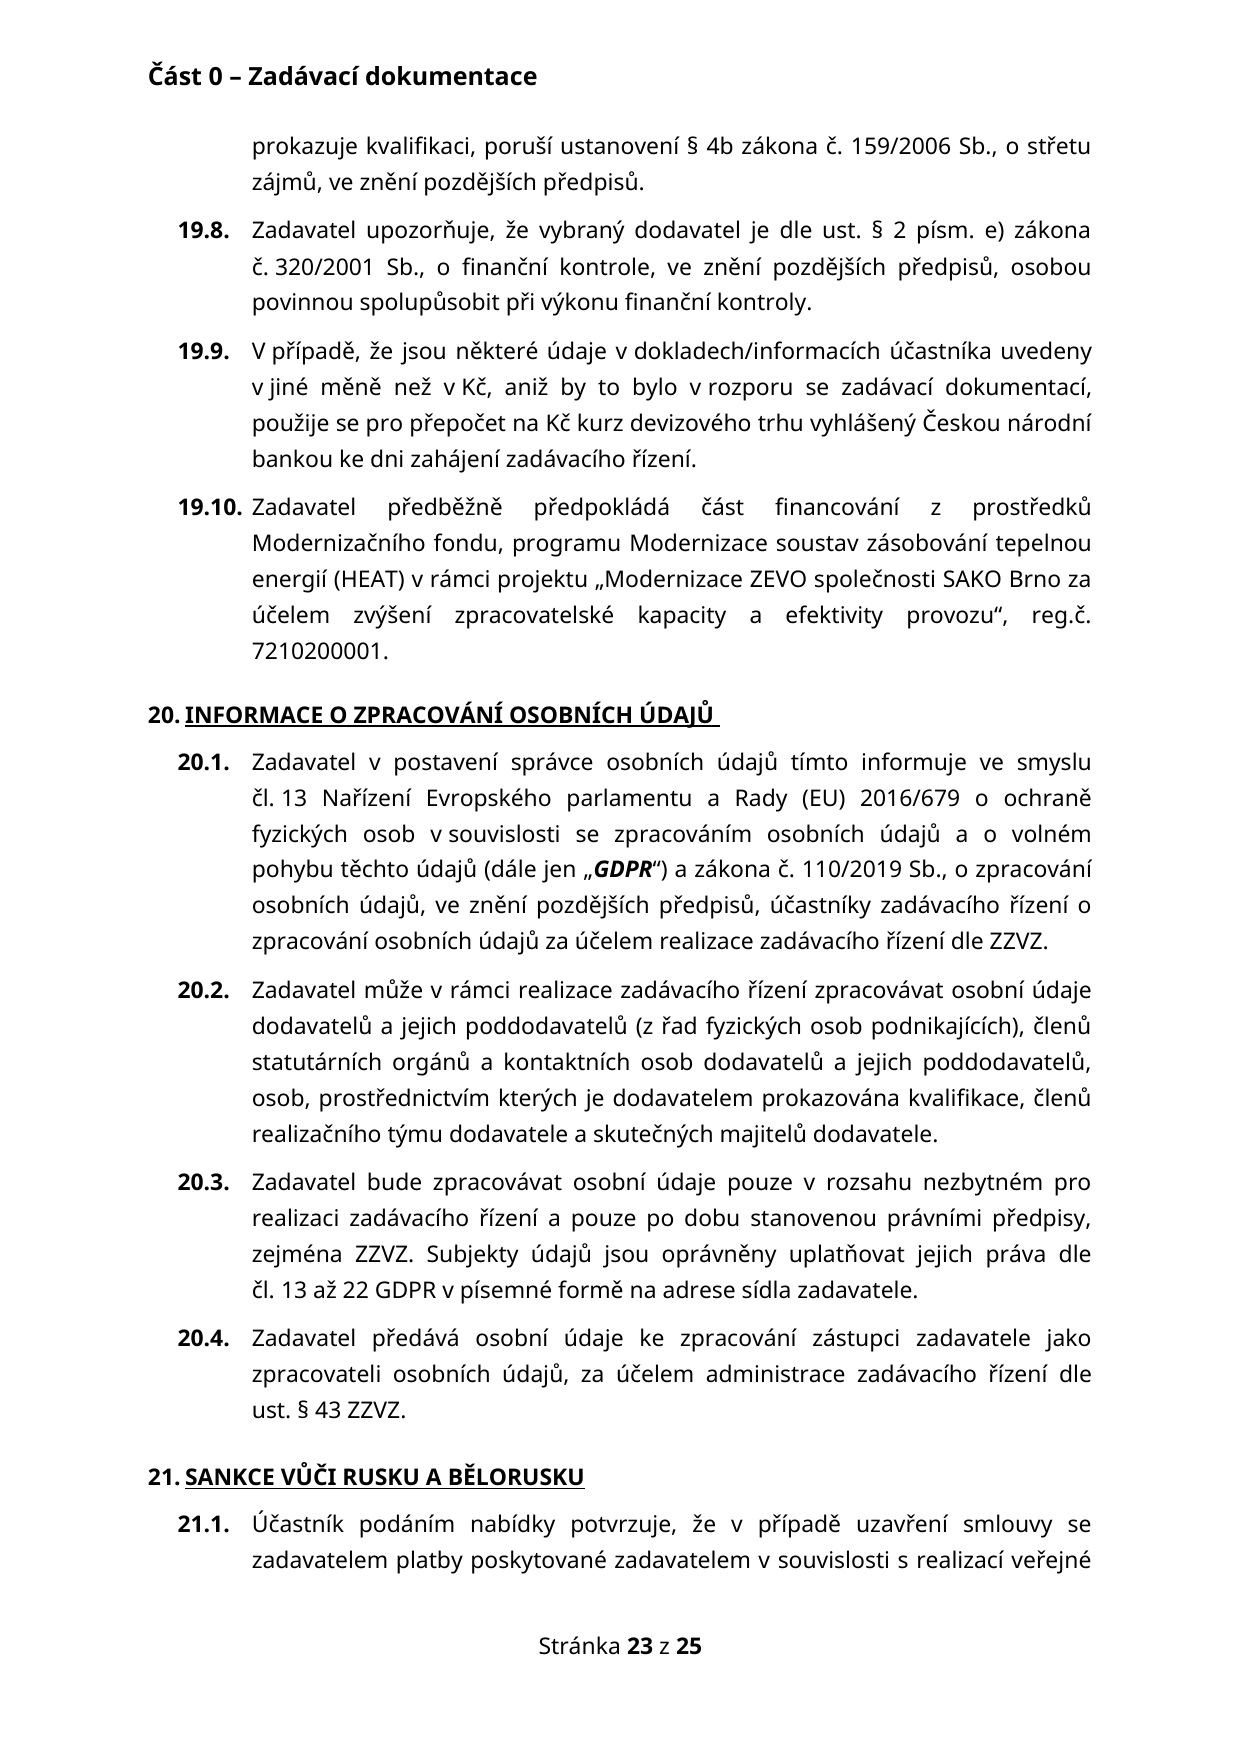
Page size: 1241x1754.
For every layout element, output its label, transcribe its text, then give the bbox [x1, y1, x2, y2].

subtitle Zadavatel bude zpracovávat osobní údaje pouze v rozsahu nezbytném pro realizaci zadávacího řízení a pouze po dobu stanovenou právními předpisy, zejména ZZVZ. Subjekty údajů jsou oprávněny uplatňovat jejich práva dle čl. 13 až 22 GDPR v písemné formě na adrese sídla zadavatele. [177, 1166, 1092, 1305]
subtitle SANKCE VŮČI RUSKU A BĚLORUSKU [148, 1461, 1092, 1492]
subtitle Zadavatel může v rámci realizace zadávacího řízení zpracovávat osobní údaje dodavatelů a jejich poddodavatelů (z řad fyzických osob podnikajících), členů statutárních orgánů a kontaktních osob dodavatelů a jejich poddodavatelů, osob, prostřednictvím kterých je dodavatelem prokazována kvalifikace, členů realizačního týmu dodavatele a skutečných majitelů dodavatele. [177, 974, 1092, 1149]
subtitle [177, 130, 1092, 197]
subtitle Zadavatel upozorňuje, že vybraný dodavatel je dle ust. § 2 písm. e) zákona č. 320/2001 Sb., o finanční kontrole, ve znění pozdějších předpisů, osobou povinnou spolupůsobit při výkonu finanční kontroly. [177, 214, 1092, 318]
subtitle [177, 1508, 1092, 1575]
subtitle Zadavatel předběžně předpokládá část financování z prostředků Modernizačního fondu, programu Modernizace soustav zásobování tepelnou energií (HEAT) v rámci projektu „Modernizace ZEVO společnosti SAKO Brno za účelem zvýšení zpracovatelské kapacity a efektivity provozu“, reg.č. 7210200001. [177, 491, 1092, 666]
subtitle Zadavatel předává osobní údaje ke zpracování zástupci zadavatele jako zpracovateli osobních údajů, za účelem administrace zadávacího řízení dle ust. § 43 ZZVZ. [177, 1322, 1092, 1425]
subtitle INFORMACE O ZPRACOVÁNÍ OSOBNÍCH ÚDAJŮ [148, 699, 1092, 730]
subtitle Zadavatel v postavení správce osobních údajů tímto informuje ve smyslu čl. 13 Nařízení Evropského parlamentu a Rady (EU) 2016/679 o ochraně fyzických osob v souvislosti se zpracováním osobních údajů a o volném pohybu těchto údajů (dále jen „GDPR“) a zákona č. 110/2019 Sb., o zpracování osobních údajů, ve znění pozdějších předpisů, účastníky zadávacího řízení o zpracování osobních údajů za účelem realizace zadávacího řízení dle ZZVZ. [177, 746, 1092, 957]
subtitle V případě, že jsou některé údaje v dokladech/informacích účastníka uvedeny v jiné měně než v Kč, aniž by to bylo v rozporu se zadávací dokumentací, použije se pro přepočet na Kč kurz devizového trhu vyhlášený Českou národní bankou ke dni zahájení zadávacího řízení. [177, 335, 1092, 474]
